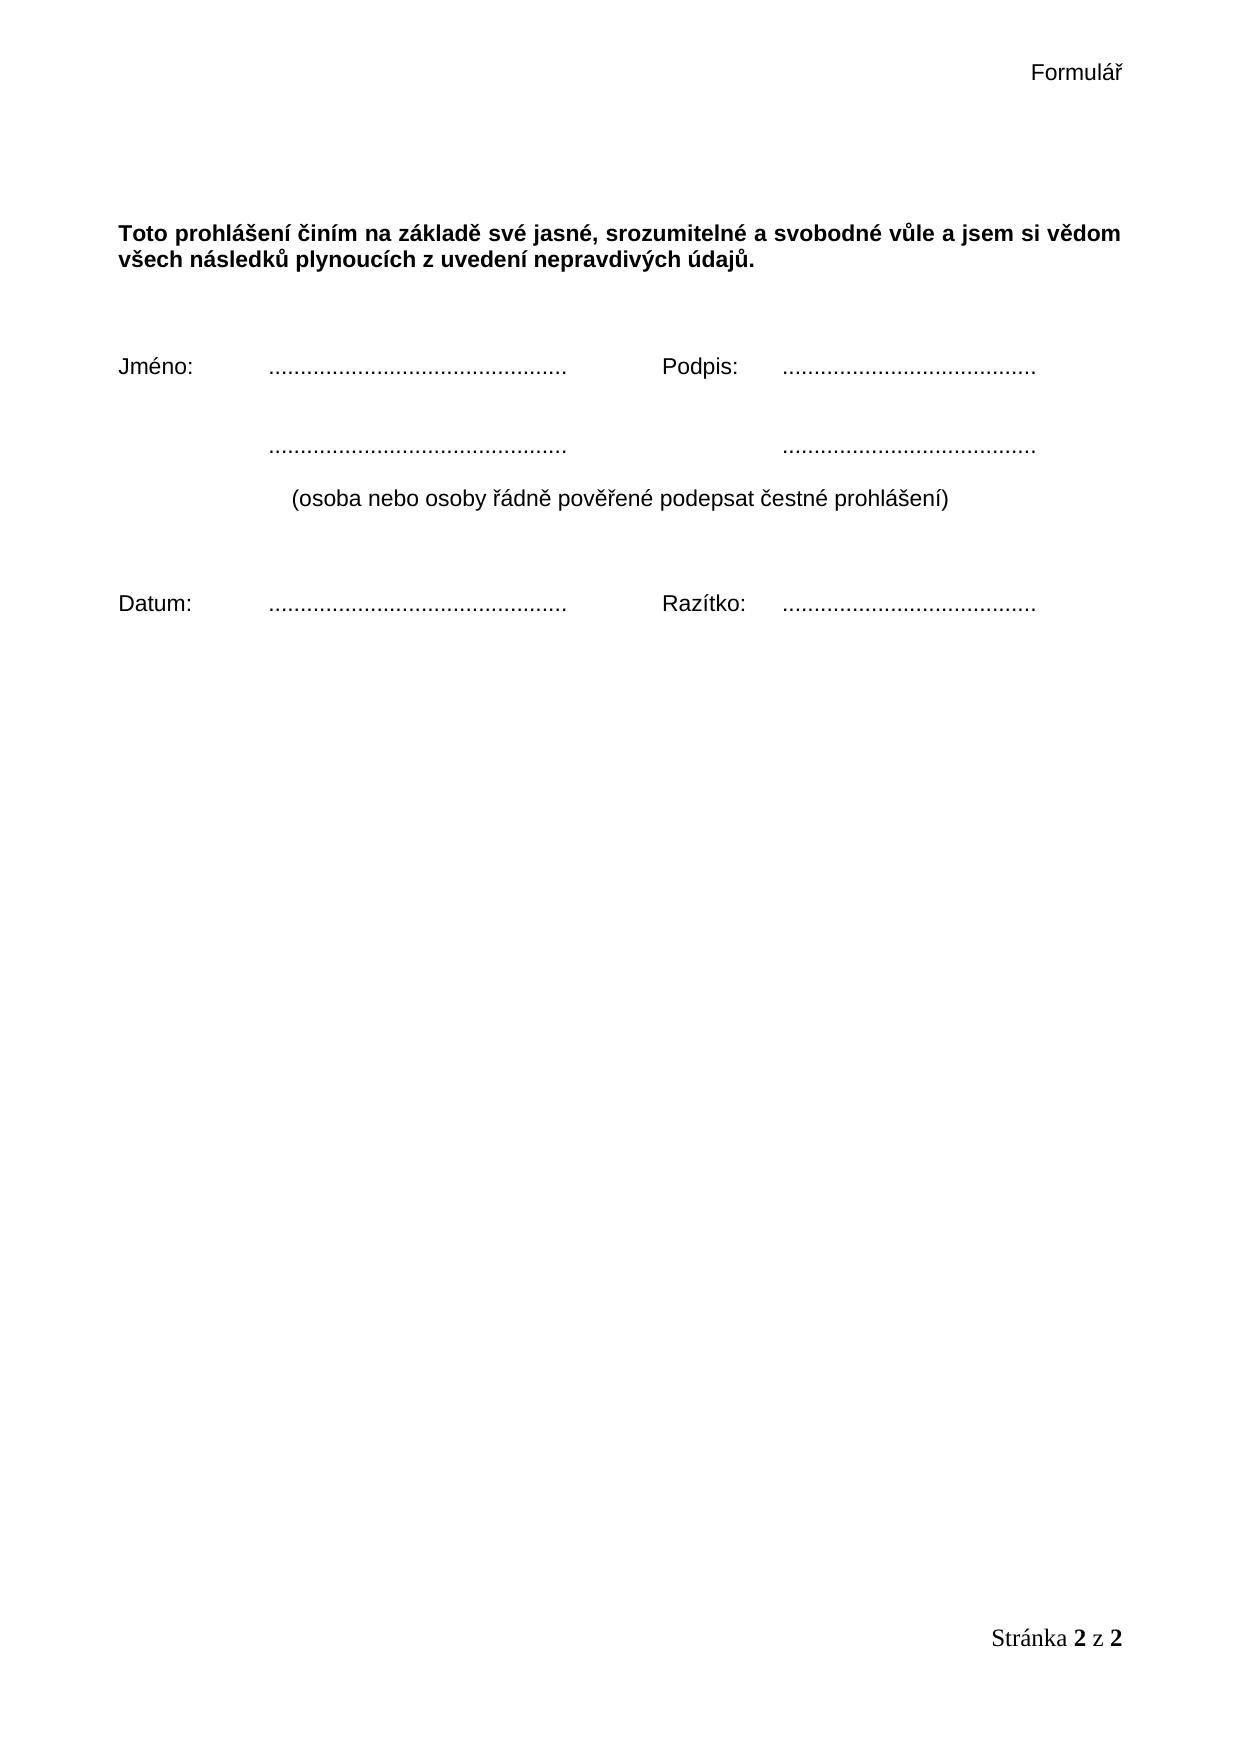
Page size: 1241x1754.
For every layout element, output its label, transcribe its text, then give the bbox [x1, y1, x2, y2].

text (osoba nebo osoby řádně pověřené podepsat čestné prohlášení) [118, 485, 1122, 511]
text Jméno: ............................................... Podpis: ........................................ [118, 353, 1122, 379]
text Datum: ............................................... Razítko: ........................................ [118, 590, 1122, 617]
text ............................................... ........................................ [118, 432, 1122, 458]
text Toto prohlášení činím na základě své jasné, srozumitelné a svobodné vůle a jsem si vědom všech následků plynoucích z uvedení nepravdivých údajů. [118, 219, 1122, 272]
